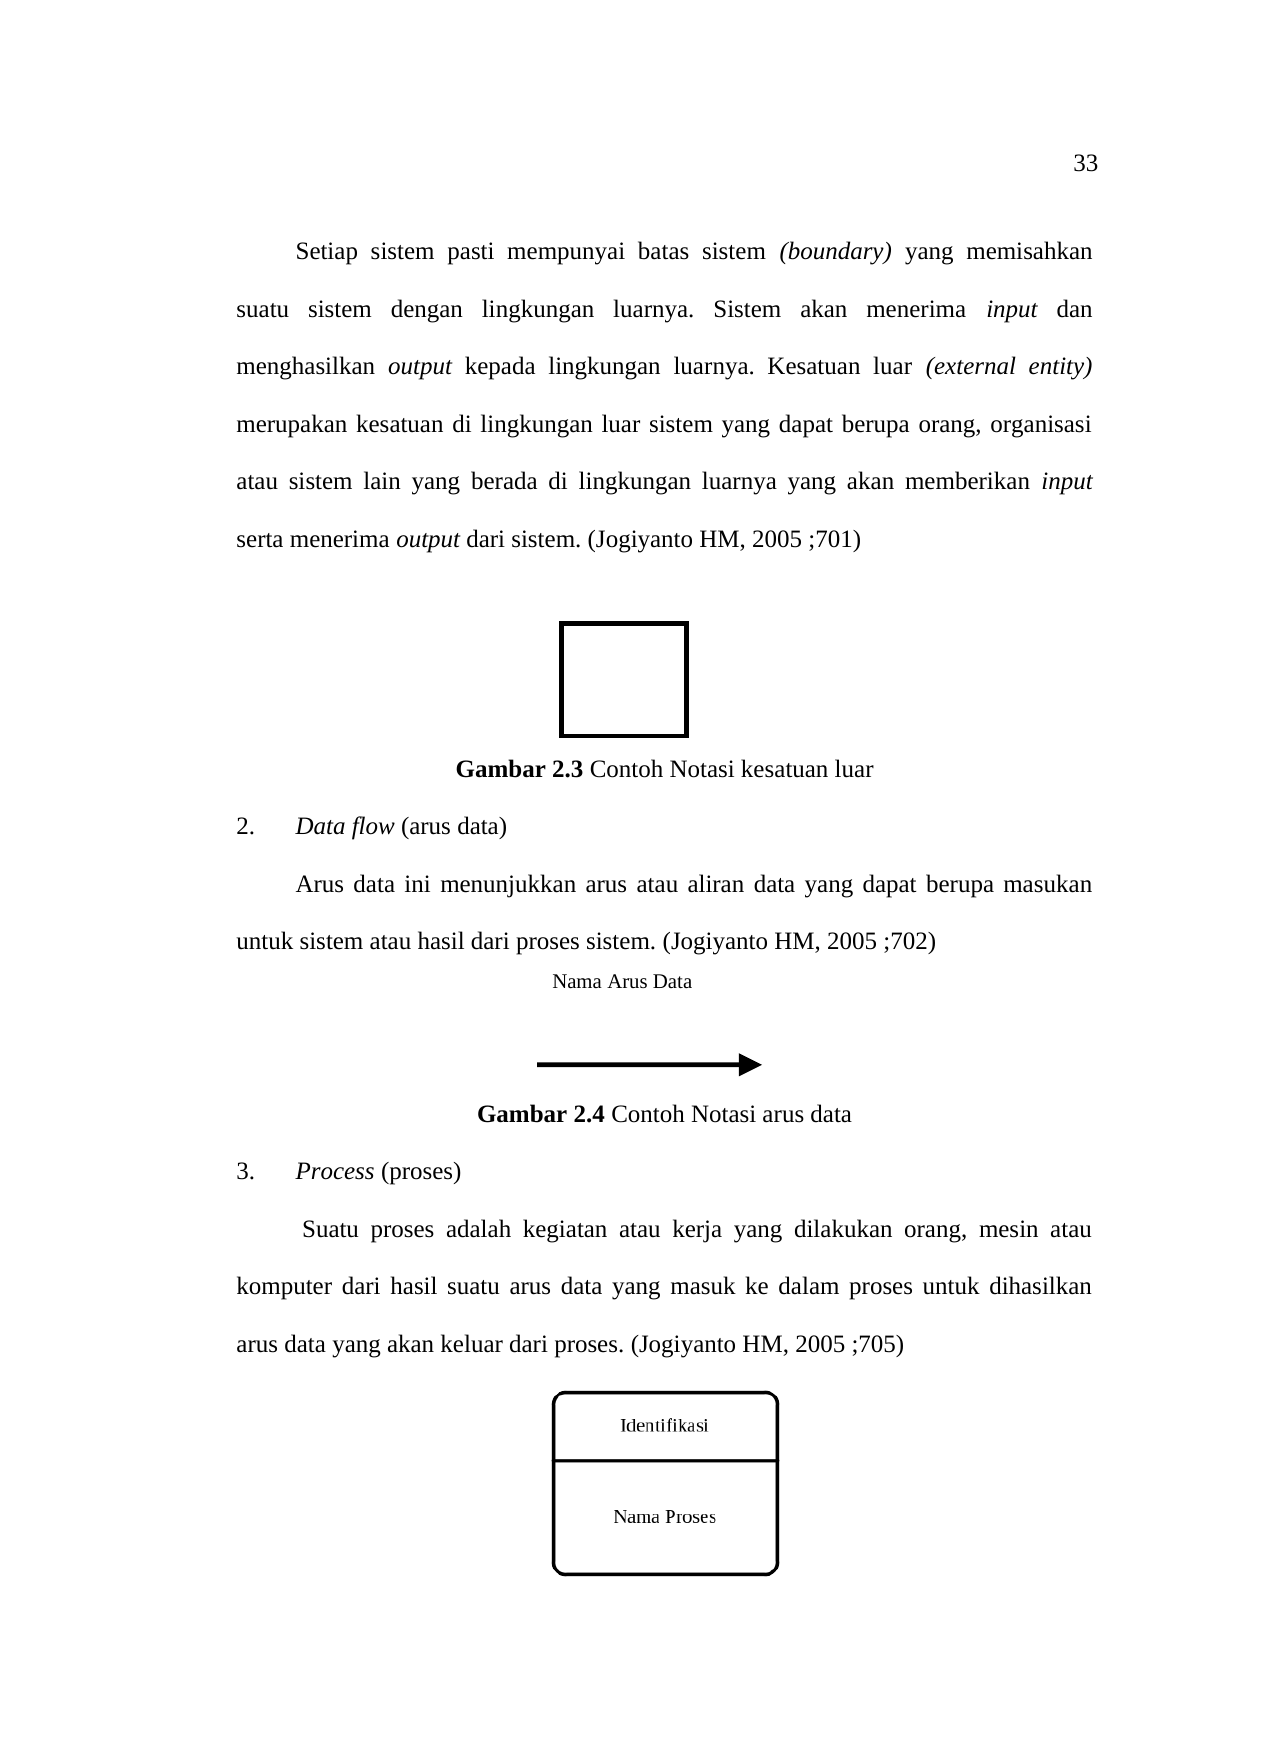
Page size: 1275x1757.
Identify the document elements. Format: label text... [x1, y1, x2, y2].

text Gambar 2.3 Contoh Notasi kesatuan luar [236, 754, 1092, 782]
text Setiap sistem pasti mempunyai batas sistem (boundary) yang memisahkan suatu sistem dengan lingkungan luarnya. Sistem akan menerima input dan menghasilkan output kepada lingkungan luarnya. Kesatuan luar (external entity) merupakan kesatuan di lingkungan luar sistem yang dapat berupa orang, organisasi atau sistem lain yang berada di lingkungan luarnya yang akan memberikan input serta menerima output dari sistem. (Jogiyanto HM, 2005 ;701) [236, 236, 1092, 552]
list Process (proses) [236, 1156, 1098, 1185]
text Gambar 2.4 Contoh Notasi arus data [236, 1099, 1092, 1127]
text Arus data ini menunjukkan arus atau aliran data yang dapat berupa masukan untuk sistem atau hasil dari proses sistem. (Jogiyanto HM, 2005 ;702) [236, 869, 1092, 955]
list Data flow (arus data) [236, 811, 1098, 840]
text Suatu proses adalah kegiatan atau kerja yang dilakukan orang, mesin atau komputer dari hasil suatu arus data yang masuk ke dalam proses untuk dihasilkan arus data yang akan keluar dari proses. (Jogiyanto HM, 2005 ;705) [236, 1214, 1092, 1357]
